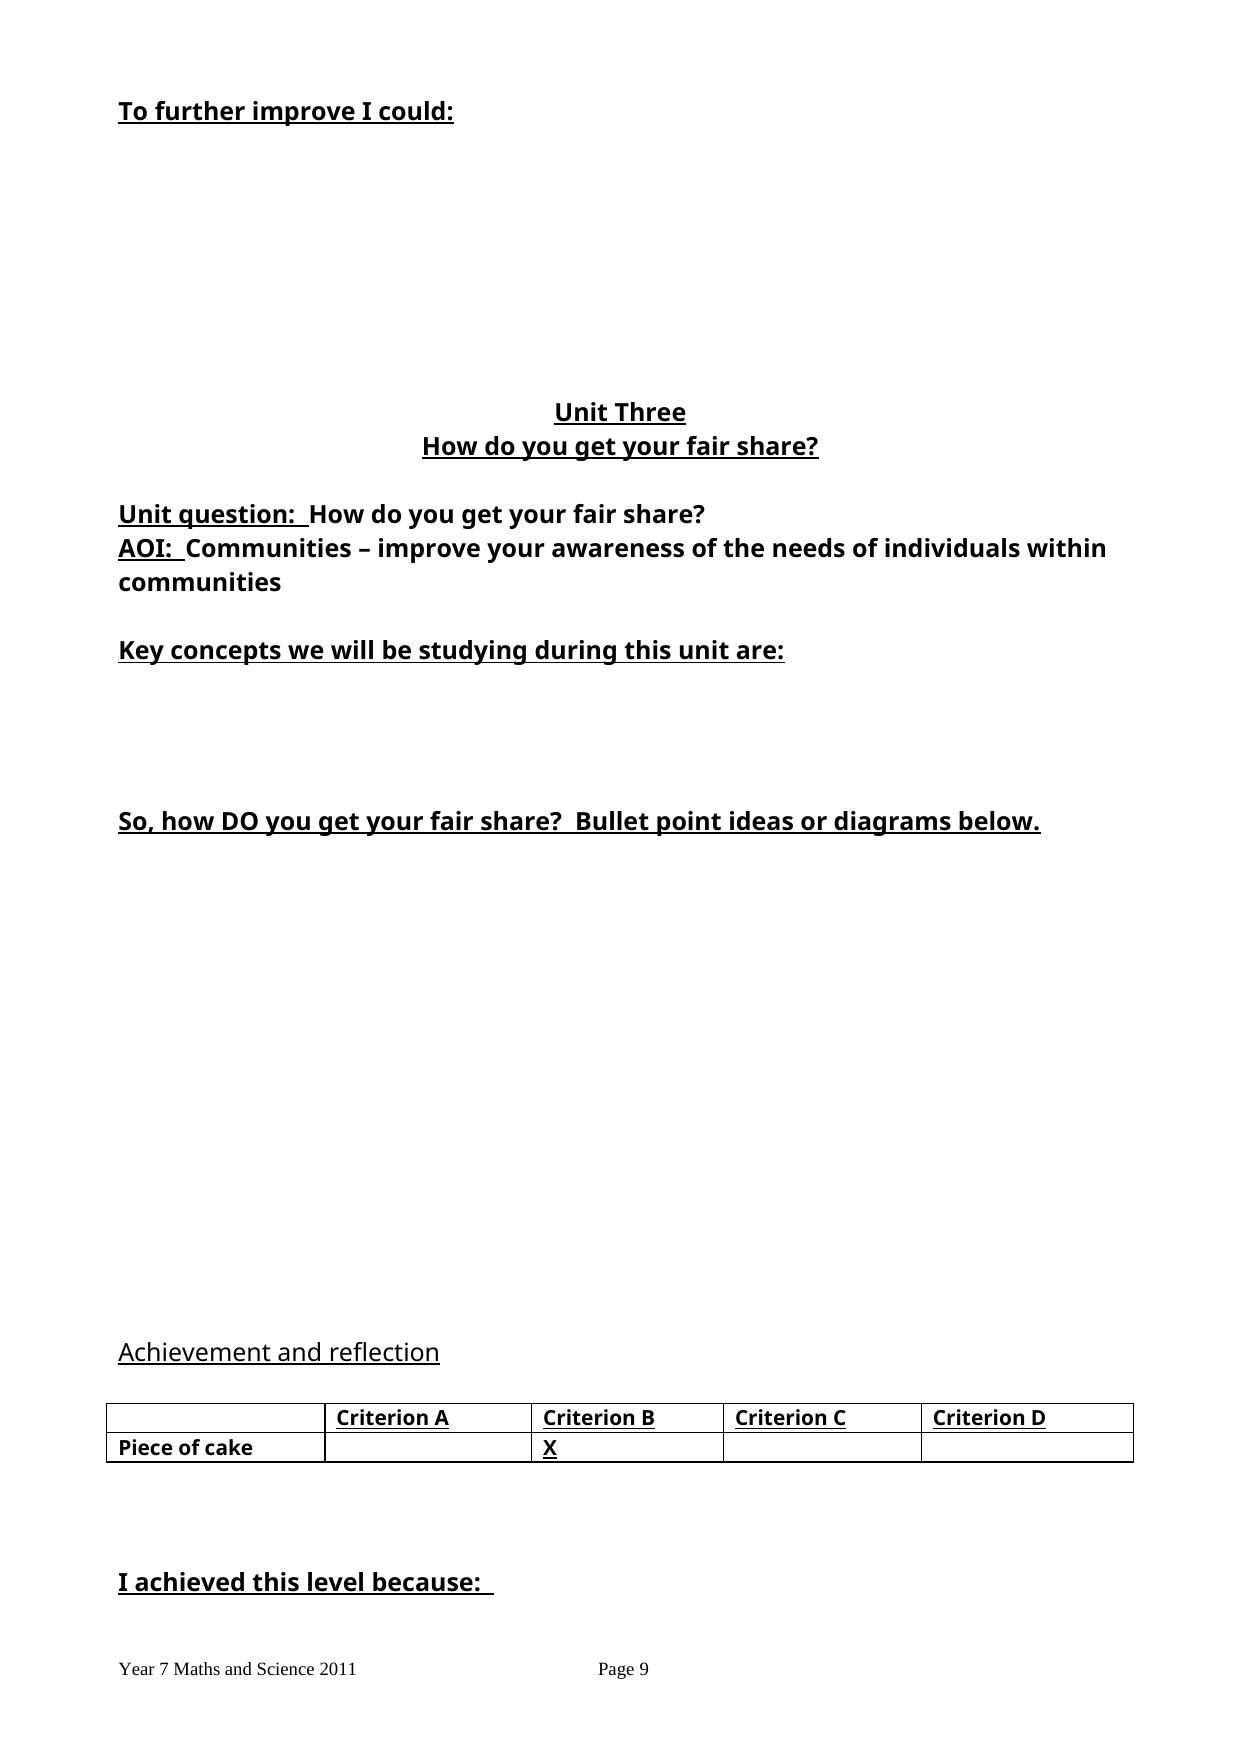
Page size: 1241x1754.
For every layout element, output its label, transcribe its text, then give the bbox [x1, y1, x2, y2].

table_header Criterion B [532, 1404, 723, 1432]
text Unit question: How do you get your fair share? [118, 497, 1122, 531]
text Unit Three [118, 394, 1122, 428]
table_cell Piece of cake [107, 1433, 324, 1461]
table_header Criterion C [724, 1404, 921, 1432]
text Achievement and reflection [118, 1334, 1122, 1368]
table_header Criterion D [922, 1404, 1133, 1432]
table_header [107, 1404, 324, 1432]
text How do you get your fair share? [118, 428, 1122, 462]
text Key concepts we will be studying during this unit are: [118, 633, 1122, 667]
table_cell [724, 1433, 921, 1461]
table_cell [922, 1433, 1133, 1461]
text So, how DO you get your fair share? Bullet point ideas or diagrams below. [118, 803, 1122, 837]
text To further improve I could: [118, 93, 1122, 127]
table_cell X [532, 1433, 723, 1461]
table_header Criterion A [326, 1404, 531, 1432]
text I achieved this level because: [118, 1565, 1122, 1599]
text AOI: Communities – improve your awareness of the needs of individuals within communities [118, 531, 1122, 599]
table_cell [326, 1433, 531, 1461]
